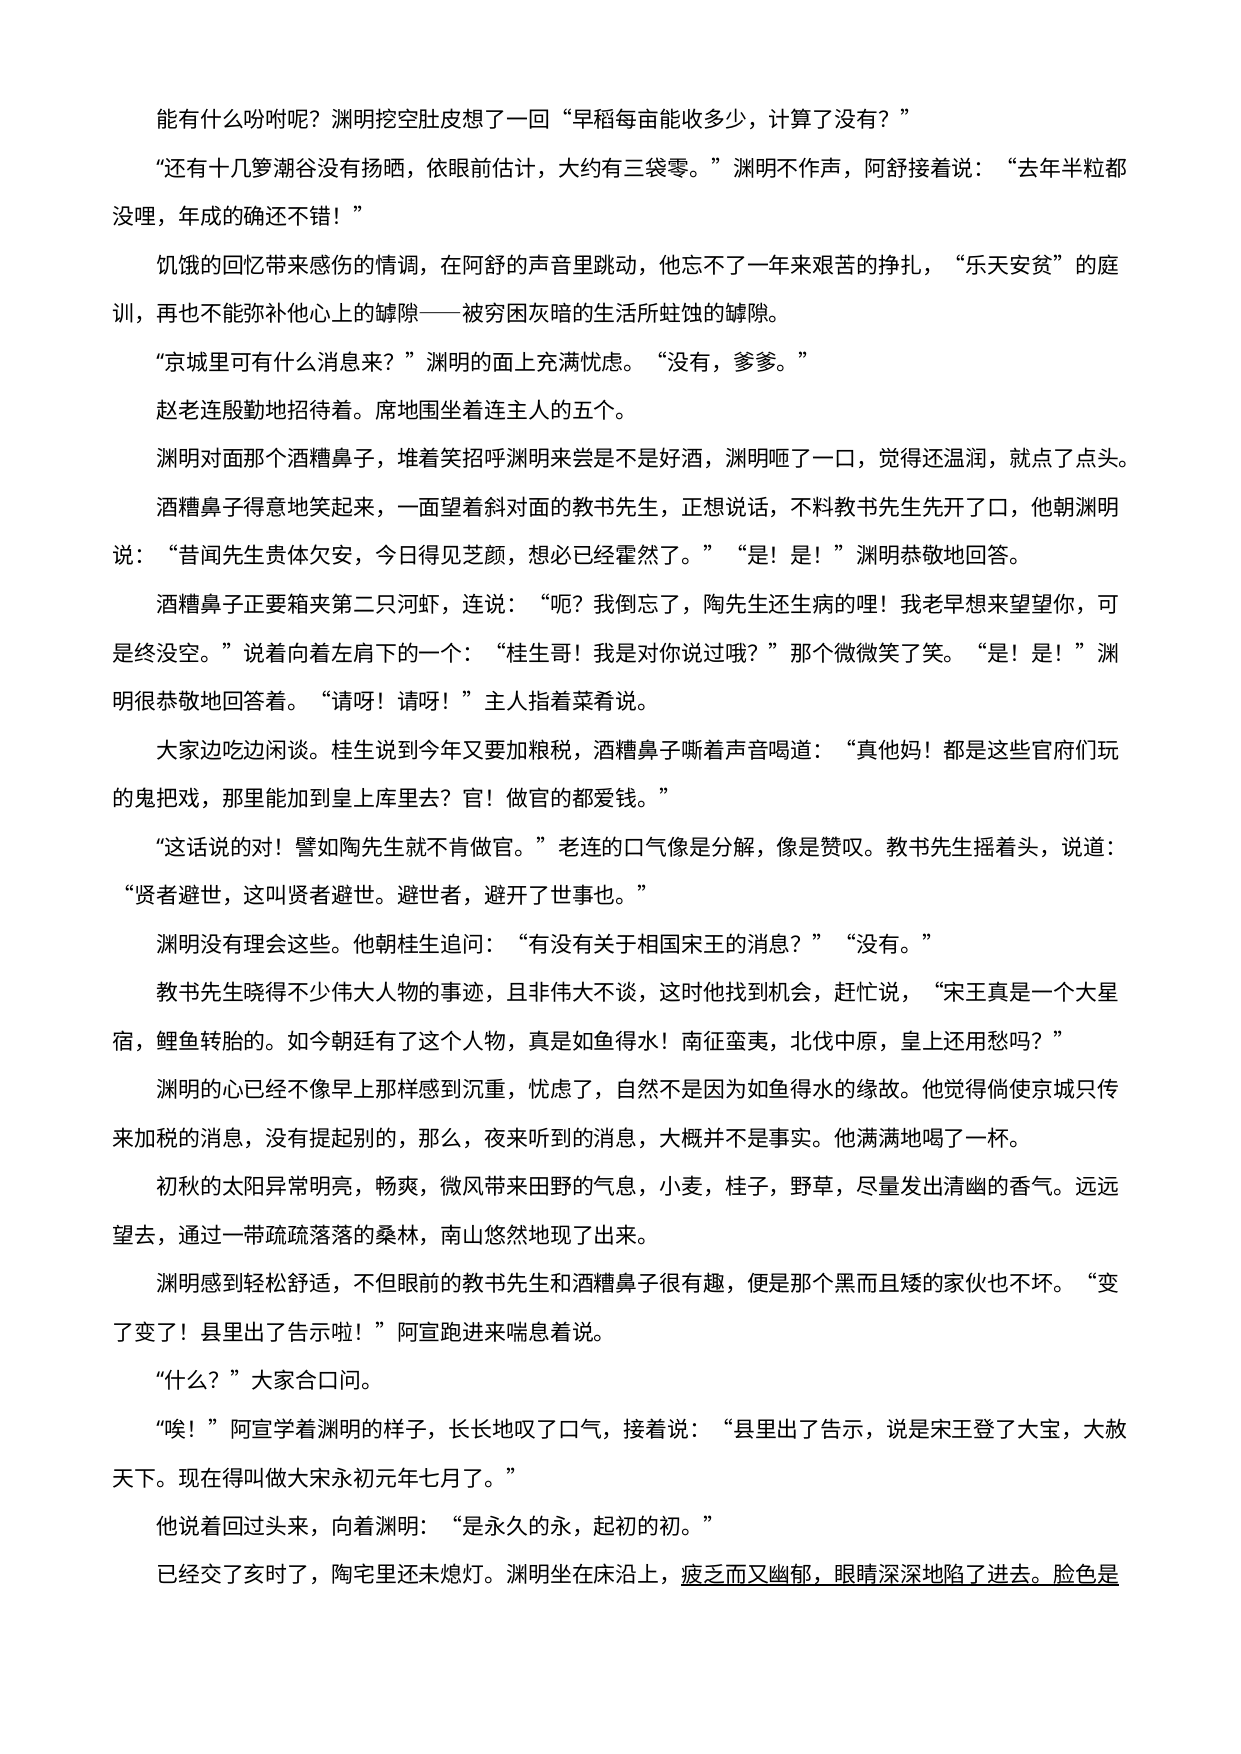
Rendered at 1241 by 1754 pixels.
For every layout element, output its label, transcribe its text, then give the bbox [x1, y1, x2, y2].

text 初秋的太阳异常明亮，畅爽，微风带来田野的气息，小麦，桂子，野草，尽量发出清幽的香气。远远望去，通过一带疏疏落落的桑林，南山悠然地现了出来。 [112, 1169, 1128, 1250]
text 教书先生晓得不少伟大人物的事迹，且非伟大不谈，这时他找到机会，赶忙说，“宋王真是一个大星宿，鲤鱼转胎的。如今朝廷有了这个人物，真是如鱼得水！南征蛮夷，北伐中原，皇上还用愁吗？” [112, 975, 1128, 1056]
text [112, 1557, 1128, 1589]
text 酒糟鼻子正要箱夹第二只河虾，连说：“呃？我倒忘了，陶先生还生病的哩！我老早想来望望你，可是终没空。”说着向着左肩下的一个：“桂生哥！我是对你说过哦？”那个微微笑了笑。“是！是！”渊明很恭敬地回答着。“请呀！请呀！”主人指着菜肴说。 [112, 586, 1128, 716]
text 饥饿的回忆带来感伤的情调，在阿舒的声音里跳动，他忘不了一年来艰苦的挣扎，“乐天安贫”的庭训，再也不能弥补他心上的罅隙——被穷困灰暗的生活所蛀蚀的罅隙。 [112, 247, 1128, 328]
text “京城里可有什么消息来？”渊明的面上充满忧虑。“没有，爹爹。” [112, 344, 1128, 377]
text 酒糟鼻子得意地笑起来，一面望着斜对面的教书先生，正想说话，不料教书先生先开了口，他朝渊明说：“昔闻先生贵体欠安，今日得见芝颜，想必已经霍然了。”“是！是！”渊明恭敬地回答。 [112, 489, 1128, 571]
text 大家边吃边闲谈。桂生说到今年又要加粮税，酒糟鼻子嘶着声音喝道：“真他妈！都是这些官府们玩的鬼把戏，那里能加到皇上库里去？官！做官的都爱钱。” [112, 732, 1128, 813]
text 赵老连殷勤地招待着。席地围坐着连主人的五个。 [112, 393, 1128, 425]
text “唉！”阿宣学着渊明的样子，长长地叹了口气，接着说：“县里出了告示，说是宋王登了大宝，大赦天下。现在得叫做大宋永初元年七月了。” [112, 1411, 1128, 1493]
text 渊明没有理会这些。他朝桂生追问：“有没有关于相国宋王的消息？”“没有。” [112, 926, 1128, 959]
text 渊明的心已经不像早上那样感到沉重，忧虑了，自然不是因为如鱼得水的缘故。他觉得倘使京城只传来加税的消息，没有提起别的，那么，夜来听到的消息，大概并不是事实。他满满地喝了一杯。 [112, 1072, 1128, 1153]
text “这话说的对！譬如陶先生就不肯做官。”老连的口气像是分解，像是赞叹。教书先生摇着头，说道：“贤者避世，这叫贤者避世。避世者，避开了世事也。” [112, 829, 1128, 911]
text 能有什么吩咐呢？渊明挖空肚皮想了一回“早稻每亩能收多少，计算了没有？” [112, 102, 1128, 134]
text “还有十几箩潮谷没有扬晒，依眼前估计，大约有三袋零。”渊明不作声，阿舒接着说：“去年半粒都没哩，年成的确还不错！” [112, 150, 1128, 231]
text 渊明感到轻松舒适，不但眼前的教书先生和酒糟鼻子很有趣，便是那个黑而且矮的家伙也不坏。“变了变了！县里出了告示啦！”阿宣跑进来喘息着说。 [112, 1266, 1128, 1347]
text “什么？”大家合口问。 [112, 1363, 1128, 1396]
text 他说着回过头来，向着渊明：“是永久的永，起初的初。” [112, 1508, 1128, 1541]
text 渊明对面那个酒糟鼻子，堆着笑招呼渊明来尝是不是好酒，渊明咂了一口，觉得还温润，就点了点头。 [112, 441, 1128, 473]
